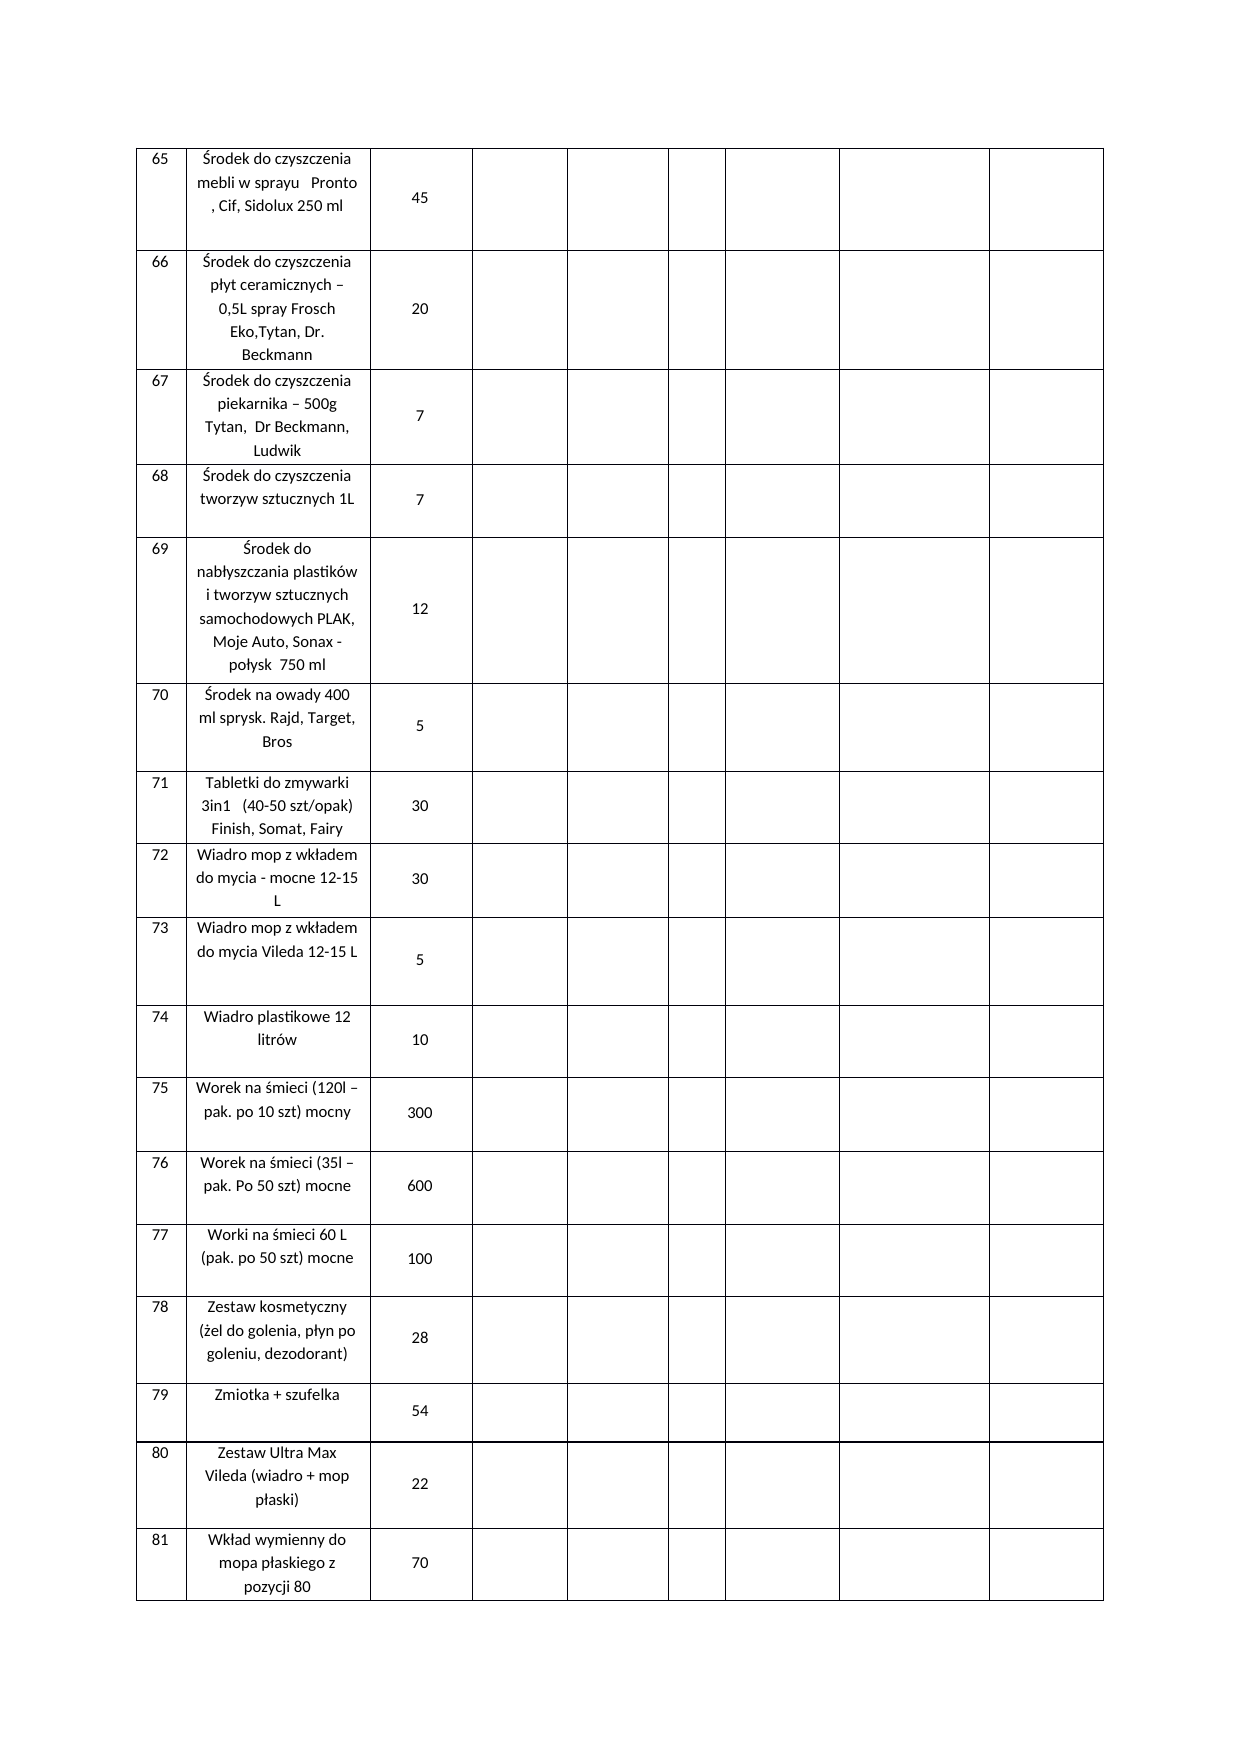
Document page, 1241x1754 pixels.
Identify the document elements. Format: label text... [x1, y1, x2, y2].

table_cell [473, 918, 567, 1005]
table_cell [473, 538, 567, 683]
table_cell [473, 1006, 567, 1077]
table_cell [840, 149, 989, 250]
table_cell [990, 1529, 1103, 1600]
table_cell 5 [371, 918, 472, 1005]
table_cell Środek na owady 400 ml sprysk. Rajd, Target, Bros [187, 684, 370, 771]
table_cell 28 [371, 1297, 472, 1383]
table_cell 68 [137, 465, 186, 537]
table_cell 79 [137, 1384, 186, 1441]
table_cell 12 [371, 538, 472, 683]
table_cell Zestaw kosmetyczny (żel do golenia, płyn po goleniu, dezodorant) [187, 1297, 370, 1383]
table_cell [726, 1152, 839, 1223]
table_cell [568, 251, 668, 369]
table_cell [726, 1006, 839, 1077]
table_cell [473, 772, 567, 843]
table_cell 30 [371, 844, 472, 917]
table_cell [473, 684, 567, 771]
table_cell [669, 538, 725, 683]
table_cell [568, 370, 668, 464]
table_cell 81 [137, 1529, 186, 1600]
table_cell 71 [137, 772, 186, 843]
table_cell [990, 1225, 1103, 1296]
table_cell [990, 538, 1103, 683]
table_cell 70 [137, 684, 186, 771]
table_cell 54 [371, 1384, 472, 1441]
table_cell Wiadro mop z wkładem do mycia - mocne 12-15 L [187, 844, 370, 917]
table_cell [990, 918, 1103, 1005]
table_cell Worki na śmieci 60 L (pak. po 50 szt) mocne [187, 1225, 370, 1296]
table_cell [568, 149, 668, 250]
table_cell 80 [137, 1443, 186, 1528]
table_cell [840, 1443, 989, 1528]
table_cell [669, 251, 725, 369]
table_cell [473, 1297, 567, 1383]
table_cell [990, 465, 1103, 537]
table_cell [669, 149, 725, 250]
table_cell [568, 918, 668, 1005]
table_cell [669, 844, 725, 917]
table_cell [726, 1443, 839, 1528]
table_cell 73 [137, 918, 186, 1005]
table_cell [568, 1006, 668, 1077]
table_cell [669, 684, 725, 771]
table_cell [669, 1078, 725, 1151]
table_cell 69 [137, 538, 186, 683]
table_cell Wiadro plastikowe 12 litrów [187, 1006, 370, 1077]
table_cell [568, 1384, 668, 1441]
table_cell Worek na śmieci (120l – pak. po 10 szt) mocny [187, 1078, 370, 1151]
table_cell Środek do nabłyszczania plastików i tworzyw sztucznych samochodowych PLAK, Moje Auto, Sonax - połysk 750 ml [187, 538, 370, 683]
table_cell [990, 772, 1103, 843]
table_cell Wiadro mop z wkładem do mycia Vileda 12-15 L [187, 918, 370, 1005]
table_cell [726, 465, 839, 537]
table_cell 74 [137, 1006, 186, 1077]
table_cell 67 [137, 370, 186, 464]
table_cell [669, 1384, 725, 1441]
table_cell [473, 1384, 567, 1441]
table_cell [726, 918, 839, 1005]
table_cell [990, 251, 1103, 369]
table_cell Środek do czyszczenia tworzyw sztucznych 1L [187, 465, 370, 537]
table_cell [473, 1529, 567, 1600]
table_cell [840, 1529, 989, 1600]
table_cell 70 [371, 1529, 472, 1600]
table_cell [840, 538, 989, 683]
table_cell 7 [371, 370, 472, 464]
table_cell [726, 538, 839, 683]
table_cell [726, 1297, 839, 1383]
table_cell [568, 1225, 668, 1296]
table_cell Tabletki do zmywarki 3in1 (40-50 szt/opak) Finish, Somat, Fairy [187, 772, 370, 843]
table_cell [669, 1297, 725, 1383]
table_cell [990, 1078, 1103, 1151]
table_cell [568, 1443, 668, 1528]
table_cell Środek do czyszczenia piekarnika – 500g Tytan, Dr Beckmann, Ludwik [187, 370, 370, 464]
table_cell [840, 684, 989, 771]
table_cell [840, 251, 989, 369]
table_cell [726, 370, 839, 464]
table_cell 7 [371, 465, 472, 537]
table_cell [568, 772, 668, 843]
table_cell Środek do czyszczenia mebli w sprayu Pronto , Cif, Sidolux 250 ml [187, 149, 370, 250]
table_cell [726, 1225, 839, 1296]
table_cell 72 [137, 844, 186, 917]
table_cell [669, 918, 725, 1005]
table_cell 10 [371, 1006, 472, 1077]
table_cell [669, 772, 725, 843]
table_cell 65 [137, 149, 186, 250]
table_cell [669, 1006, 725, 1077]
table_cell 77 [137, 1225, 186, 1296]
table_cell 45 [371, 149, 472, 250]
table_cell [990, 149, 1103, 250]
table_cell [840, 1225, 989, 1296]
table_cell [726, 1384, 839, 1441]
table_cell Worek na śmieci (35l – pak. Po 50 szt) mocne [187, 1152, 370, 1223]
table_cell [990, 1297, 1103, 1383]
table_cell [726, 149, 839, 250]
table_cell [669, 370, 725, 464]
table_cell 30 [371, 772, 472, 843]
table_cell [990, 844, 1103, 917]
table_cell 78 [137, 1297, 186, 1383]
table_cell [473, 1078, 567, 1151]
table_cell [669, 1152, 725, 1223]
table_cell [568, 538, 668, 683]
table_cell [990, 1152, 1103, 1223]
table_cell [473, 465, 567, 537]
table_cell [840, 1384, 989, 1441]
table_cell 75 [137, 1078, 186, 1151]
table_cell [473, 1152, 567, 1223]
table_cell [840, 1006, 989, 1077]
table_cell [726, 1529, 839, 1600]
table_cell 100 [371, 1225, 472, 1296]
table_cell [669, 1529, 725, 1600]
table_cell [568, 1152, 668, 1223]
table_cell [840, 844, 989, 917]
table_cell [990, 1006, 1103, 1077]
table_cell [726, 1078, 839, 1151]
table_cell [473, 149, 567, 250]
table_cell [726, 684, 839, 771]
table_cell Zmiotka + szufelka [187, 1384, 370, 1441]
table_cell [726, 251, 839, 369]
table_cell [669, 1443, 725, 1528]
table_cell 22 [371, 1443, 472, 1528]
table_cell Zestaw Ultra Max Vileda (wiadro + mop płaski) [187, 1443, 370, 1528]
table_cell [990, 370, 1103, 464]
table_cell [990, 1384, 1103, 1441]
table_cell [840, 1152, 989, 1223]
table_cell [473, 251, 567, 369]
table_cell [840, 465, 989, 537]
table_cell 600 [371, 1152, 472, 1223]
table_cell [840, 370, 989, 464]
table_cell Środek do czyszczenia płyt ceramicznych – 0,5L spray Frosch Eko,Tytan, Dr. Beckmann [187, 251, 370, 369]
table_cell [669, 465, 725, 537]
table_cell [990, 1443, 1103, 1528]
table_cell [840, 1297, 989, 1383]
table_cell 20 [371, 251, 472, 369]
table_cell Wkład wymienny do mopa płaskiego z pozycji 80 [187, 1529, 370, 1600]
table_cell [726, 844, 839, 917]
table_cell [990, 684, 1103, 771]
table_cell [473, 1443, 567, 1528]
table_cell [669, 1225, 725, 1296]
table_cell [473, 370, 567, 464]
table_cell [568, 1297, 668, 1383]
table_cell [568, 684, 668, 771]
table_cell [473, 844, 567, 917]
table_cell 300 [371, 1078, 472, 1151]
table_cell [726, 772, 839, 843]
table_cell [840, 918, 989, 1005]
table_cell [568, 465, 668, 537]
table_cell 5 [371, 684, 472, 771]
table_cell [568, 844, 668, 917]
table_cell [568, 1529, 668, 1600]
table_cell [840, 772, 989, 843]
table_cell 76 [137, 1152, 186, 1223]
table_cell [473, 1225, 567, 1296]
table_cell 66 [137, 251, 186, 369]
table_cell [840, 1078, 989, 1151]
table_cell [568, 1078, 668, 1151]
